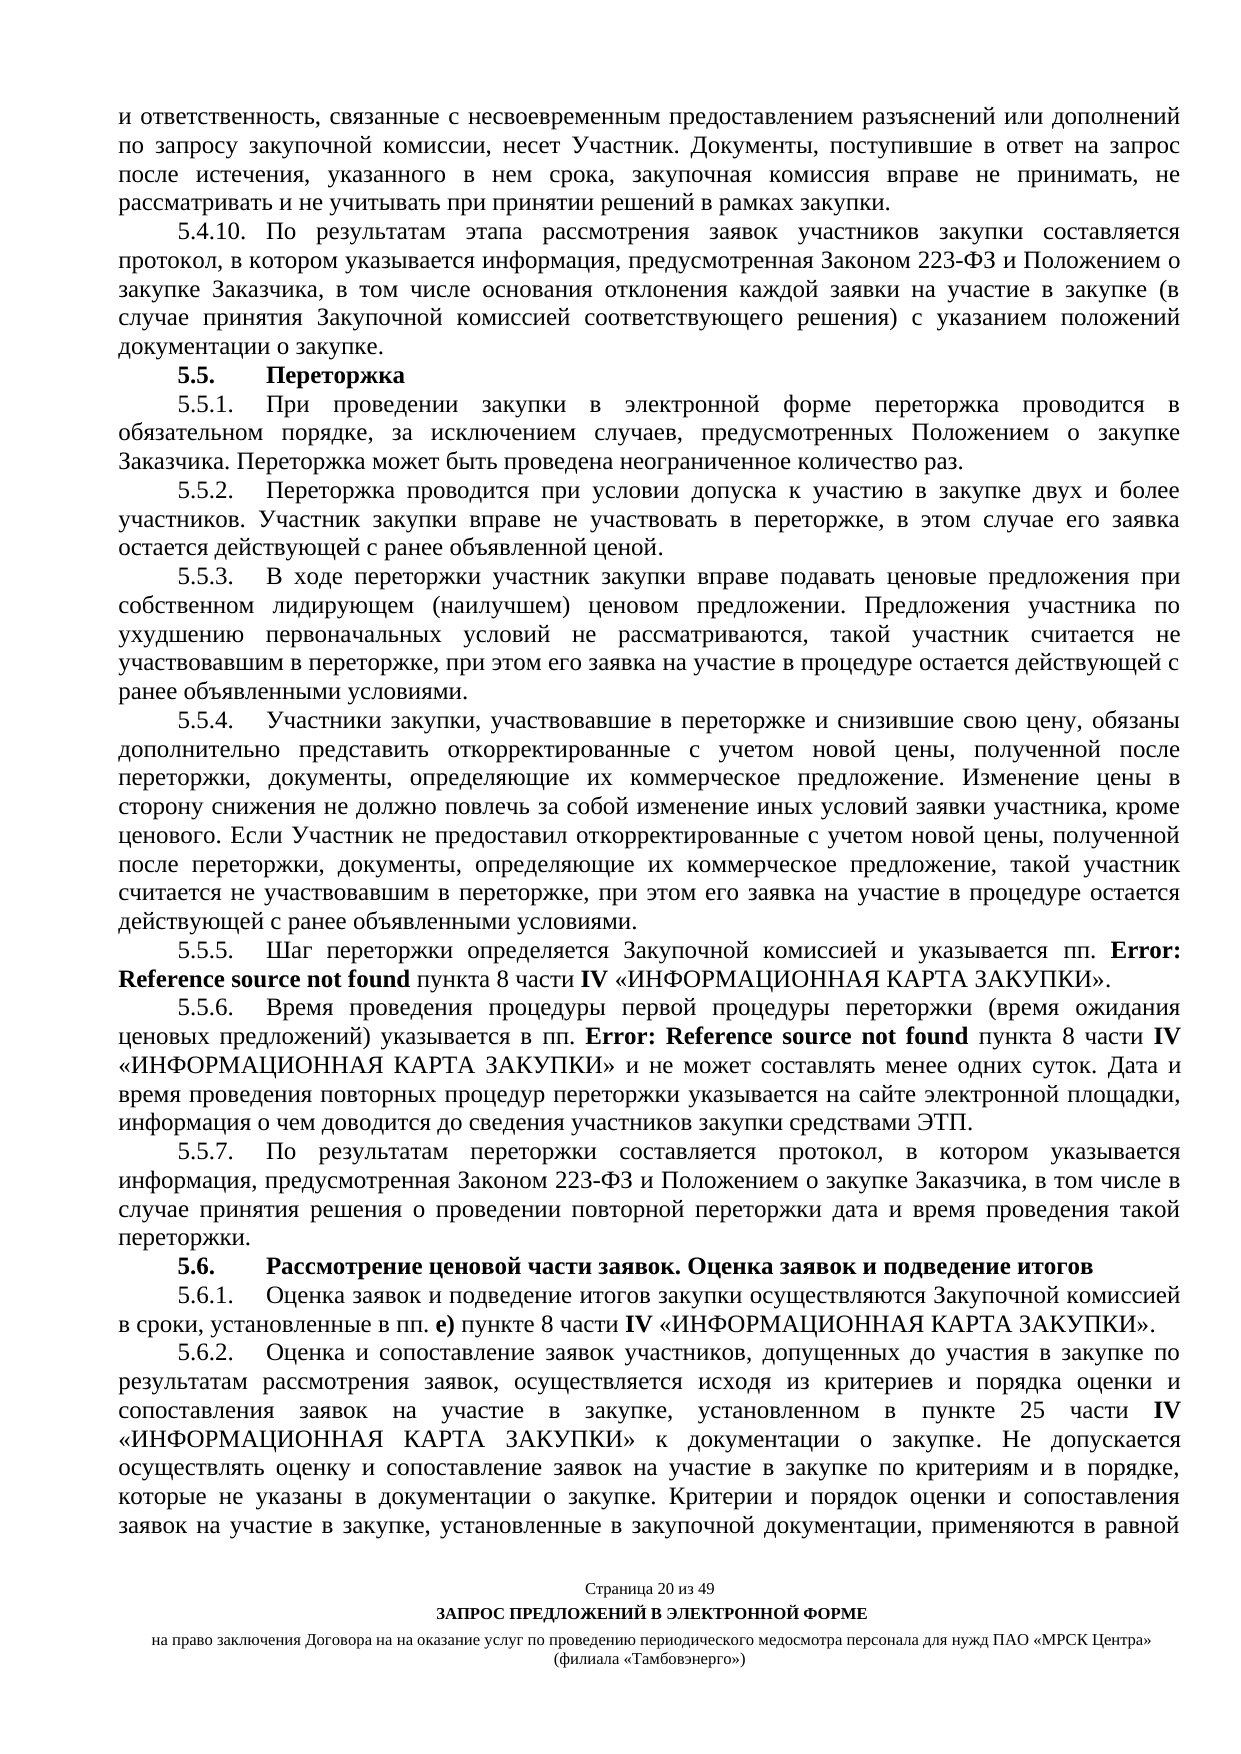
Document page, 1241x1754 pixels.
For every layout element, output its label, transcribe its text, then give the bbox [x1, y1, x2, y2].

subtitle Рассмотрение ценовой части заявок. Оценка заявок и подведение итогов [118, 1251, 1181, 1280]
subtitle По результатам этапа рассмотрения заявок участников закупки составляется протокол, в котором указывается информация, предусмотренная Законом 223-ФЗ и Положением о закупке Заказчика, в том числе основания отклонения каждой заявки на участие в закупке (в случае принятия Закупочной комиссией соответствующего решения) с указанием положений документации о закупке. [118, 216, 1181, 360]
subtitle В ходе переторжки участник закупки вправе подавать ценовые предложения при собственном лидирующем (наилучшем) ценовом предложении. Предложения участника по ухудшению первоначальных условий не рассматриваются, такой участник считается не участвовавшим в переторжке, при этом его заявка на участие в процедуре остается действующей с ранее объявленными условиями. [118, 561, 1181, 705]
subtitle Оценка заявок и подведение итогов закупки осуществляются Закупочной комиссией в сроки, установленные в пп. е) пункте 8 части IV «ИНФОРМАЦИОННАЯ КАРТА ЗАКУПКИ». [118, 1280, 1181, 1337]
subtitle При проведении закупки в электронной форме переторжка проводится в обязательном порядке, за исключением случаев, предусмотренных Положением о закупке Заказчика. Переторжка может быть проведена неограниченное количество раз. [118, 389, 1181, 475]
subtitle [118, 101, 1181, 216]
subtitle Переторжка проводится при условии допуска к участию в закупке двух и более участников. Участник закупки вправе не участвовать в переторжке, в этом случае его заявка остается действующей с ранее объявленной ценой. [118, 475, 1181, 561]
subtitle Переторжка [118, 360, 1181, 389]
subtitle По результатам переторжки составляется протокол, в котором указывается информация, предусмотренная Законом 223-ФЗ и Положением о закупке Заказчика, в том числе в случае принятия решения о проведении повторной переторжки дата и время проведения такой переторжки. [118, 1136, 1181, 1251]
subtitle Участники закупки, участвовавшие в переторжке и снизившие свою цену, обязаны дополнительно представить откорректированные с учетом новой цены, полученной после переторжки, документы, определяющие их коммерческое предложение. Изменение цены в сторону снижения не должно повлечь за собой изменение иных условий заявки участника, кроме ценового. Если Участник не предоставил откорректированные с учетом новой цены, полученной после переторжки, документы, определяющие их коммерческое предложение, такой участник считается не участвовавшим в переторжке, при этом его заявка на участие в процедуре остается действующей с ранее объявленными условиями. [118, 705, 1181, 935]
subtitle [118, 1337, 1181, 1539]
